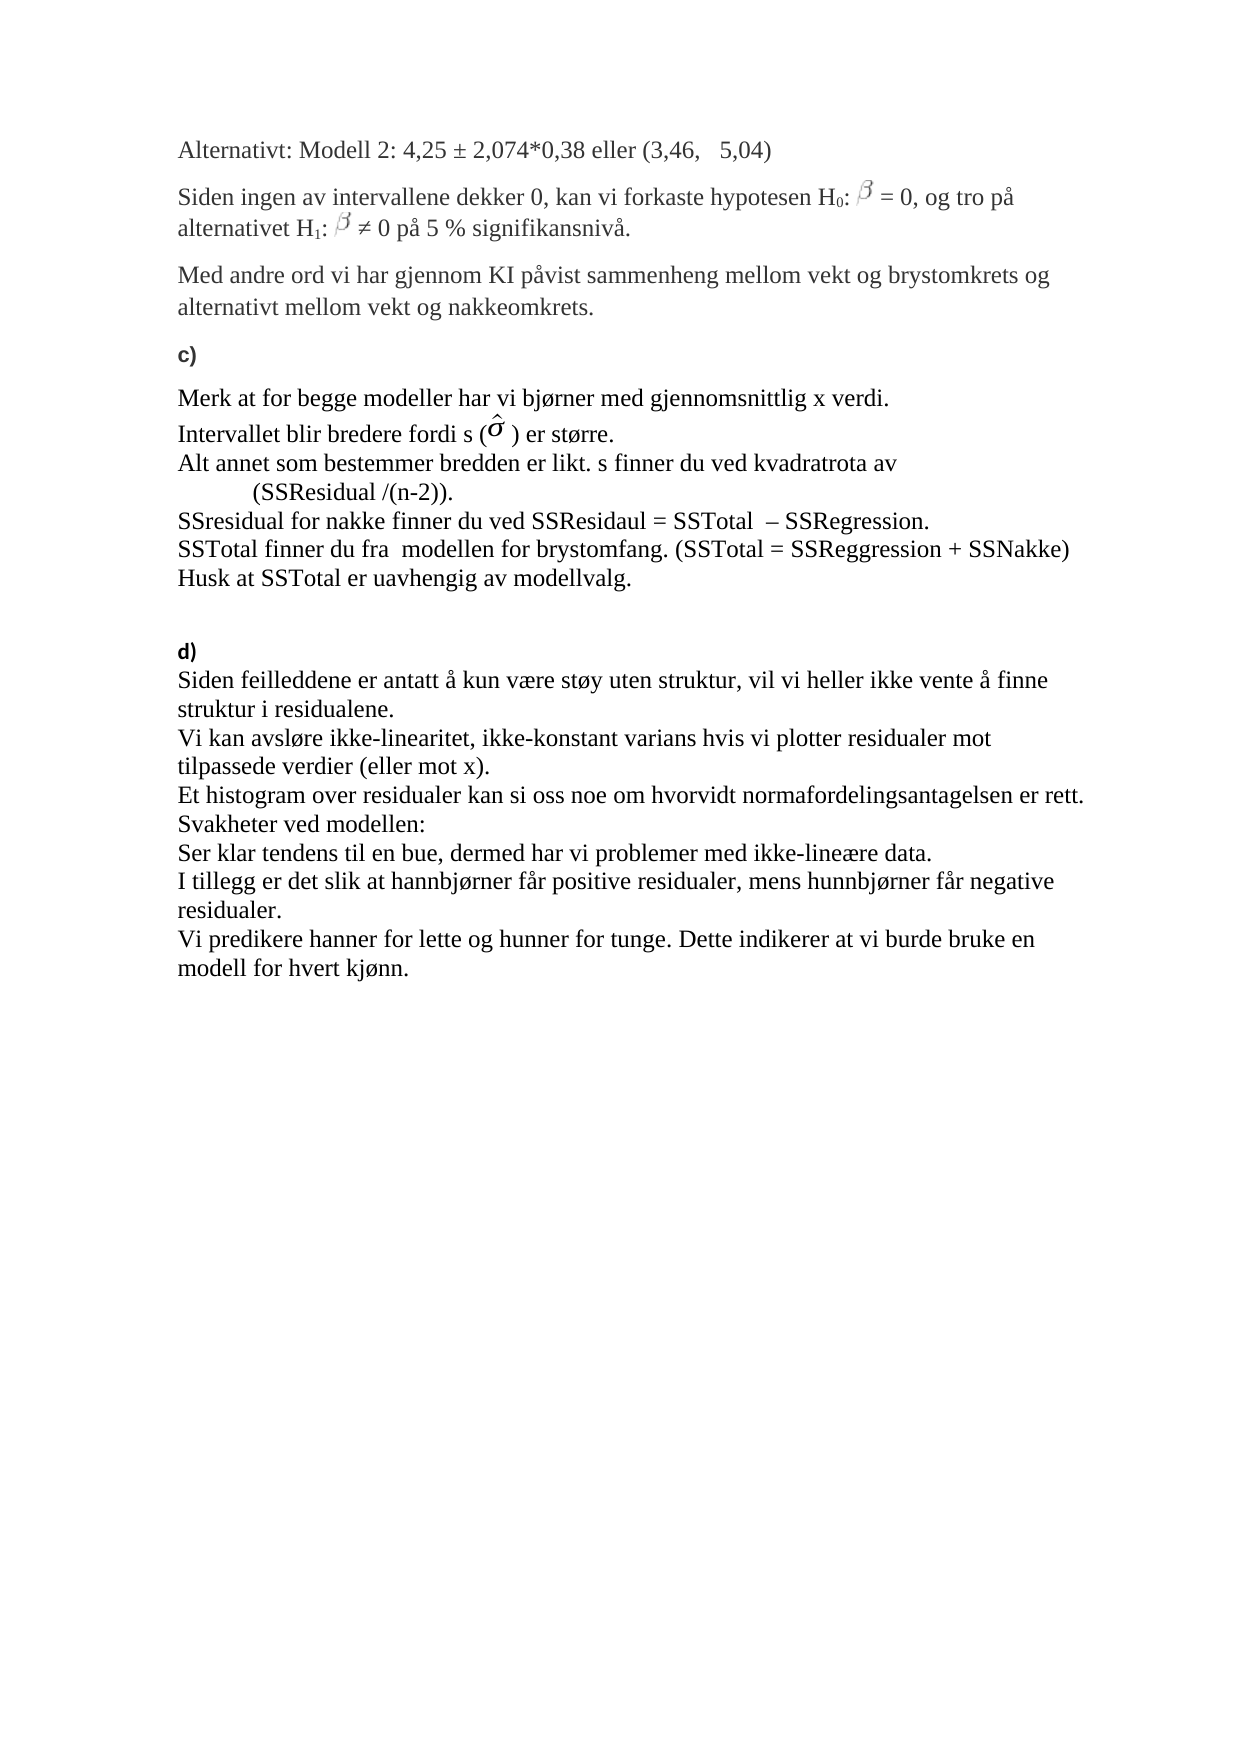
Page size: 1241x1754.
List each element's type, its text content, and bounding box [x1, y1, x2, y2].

text Siden feilleddene er antatt å kun være støy uten struktur, vil vi heller ikke vente å finne struktur i residualene. [177, 665, 1092, 723]
text Husk at SSTotal er uavhengig av modellvalg. [177, 563, 1092, 592]
text d) [177, 637, 1092, 665]
text Vi kan avsløre ikke-linearitet, ikke-konstant varians hvis vi plotter residualer mot tilpassede verdier (eller mot x). [177, 723, 1092, 780]
text Svakheter ved modellen: [177, 809, 1092, 838]
text (SSResidual /(n-2)). [177, 477, 1092, 506]
text Merk at for begge modeller har vi bjørner med gjennomsnittlig x verdi. [177, 383, 1092, 412]
text SSresidual for nakke finner du ved SSResidaul = SSTotal – SSRegression. [177, 506, 1092, 534]
picture [856, 180, 874, 206]
text Ser klar tendens til en bue, dermed har vi problemer med ikke-lineære data. [177, 838, 1092, 866]
text Alternativt: Modell 2: 4,25 ± 2,074*0,38 eller (3,46, 5,04) [177, 133, 1092, 164]
text Vi predikere hanner for lette og hunner for tunge. Dette indikerer at vi burde bruke en modell for hvert kjønn. [177, 924, 1092, 981]
text Med andre ord vi har gjennom KI påvist sammenheng mellom vekt og brystomkrets og alternativt mellom vekt og nakkeomkrets. [177, 258, 1092, 320]
picture [334, 212, 352, 237]
text Siden ingen av intervallene dekker 0, kan vi forkaste hypotesen H0: = 0, og tro på alternativet H1: ≠ 0 på 5 % signifikansnivå. [177, 180, 1092, 242]
text SSTotal finner du fra modellen for brystomfang. (SSTotal = SSReggression + SSNakke) [177, 534, 1092, 563]
text Intervallet blir bredere fordi s () er større. [177, 412, 1092, 448]
text Alt annet som bestemmer bredden er likt. s finner du ved kvadratrota av [177, 448, 1092, 477]
text c) [177, 336, 1092, 367]
text Et histogram over residualer kan si oss noe om hvorvidt normafordelingsantagelsen er rett. [177, 780, 1092, 809]
text I tillegg er det slik at hannbjørner får positive residualer, mens hunnbjørner får negative residualer. [177, 866, 1092, 924]
